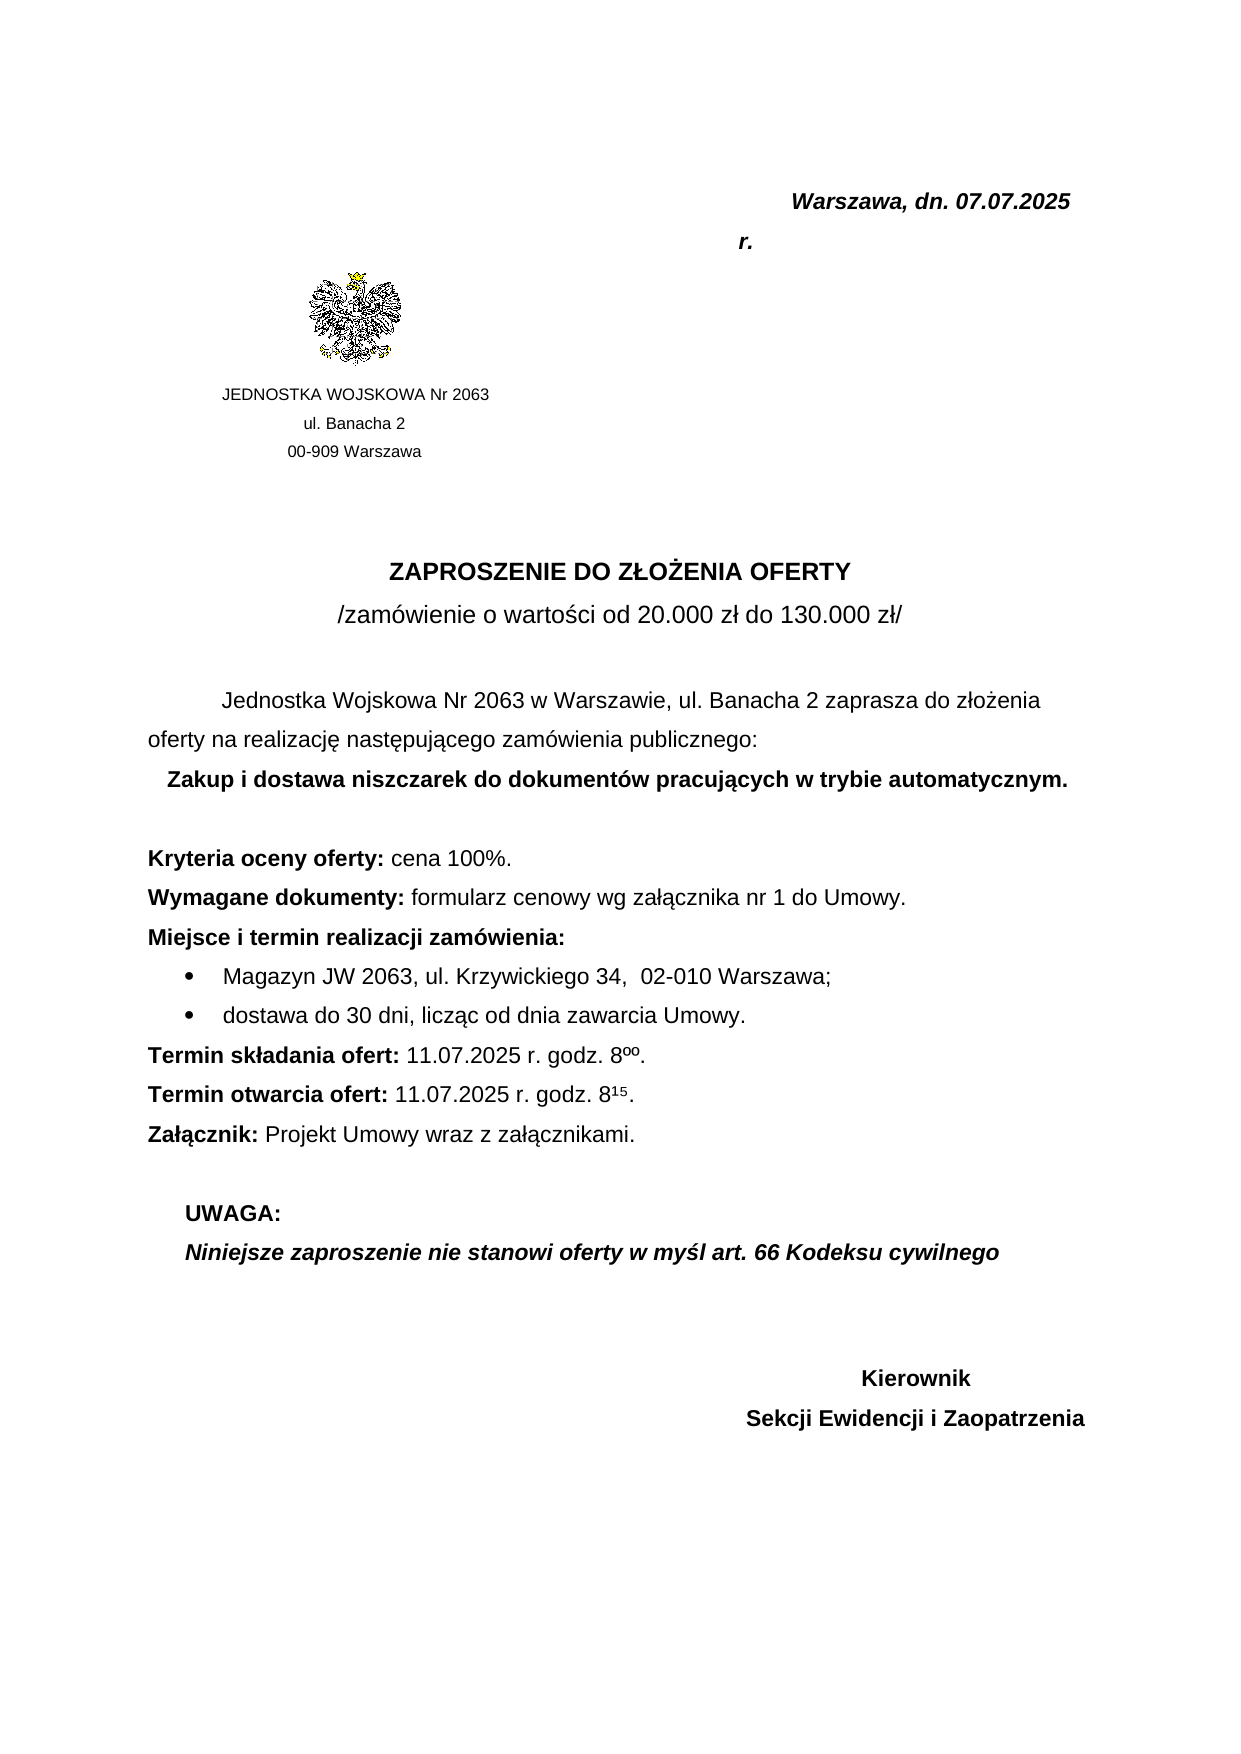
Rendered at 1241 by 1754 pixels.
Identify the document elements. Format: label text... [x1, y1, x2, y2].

text Warszawa, dn. 07.07.2025 r. [738, 188, 1093, 254]
list dostawa do 30 dni, licząc od dnia zawarcia Umowy. [185, 1002, 1093, 1029]
picture [303, 267, 405, 371]
text 00-909 Warszawa [148, 442, 561, 461]
text Zakup i dostawa niszczarek do dokumentów pracujących w trybie automatycznym. [148, 766, 1093, 792]
subtitle ZAPROSZENIE DO ZŁOŻENIA OFERTY [148, 557, 1093, 586]
text Miejsce i termin realizacji zamówienia: [148, 923, 1093, 950]
text JEDNOSTKA WOJSKOWA Nr 2063 [148, 385, 1093, 404]
text Termin otwarcia ofert: 11.07.2025 r. godz. 8¹⁵. [148, 1081, 1093, 1108]
text Sekcji Ewidencji i Zaopatrzenia [148, 1404, 1093, 1431]
text /zamówienie o wartości od 20.000 zł do 130.000 zł/ [148, 600, 1093, 629]
text Wymagane dokumenty: formularz cenowy wg załącznika nr 1 do Umowy. [148, 884, 1093, 910]
text Kierownik [148, 1365, 1093, 1391]
text ul. Banacha 2 [148, 413, 561, 433]
text Kryteria oceny oferty: cena 100%. [148, 844, 1093, 871]
list Magazyn JW 2063, ul. Krzywickiego 34, 02-010 Warszawa; [185, 963, 1093, 989]
text UWAGA: [185, 1200, 1093, 1226]
text Jednostka Wojskowa Nr 2063 w Warszawie, ul. Banacha 2 zaprasza do złożenia oferty na realizację następującego zamówienia publicznego: [148, 687, 1093, 752]
text Niniejsze zaproszenie nie stanowi oferty w myśl art. 66 Kodeksu cywilnego [185, 1239, 1093, 1266]
text Załącznik: Projekt Umowy wraz z załącznikami. [148, 1121, 1093, 1147]
text Termin składania ofert: 11.07.2025 r. godz. 8ºº. [148, 1042, 1093, 1068]
